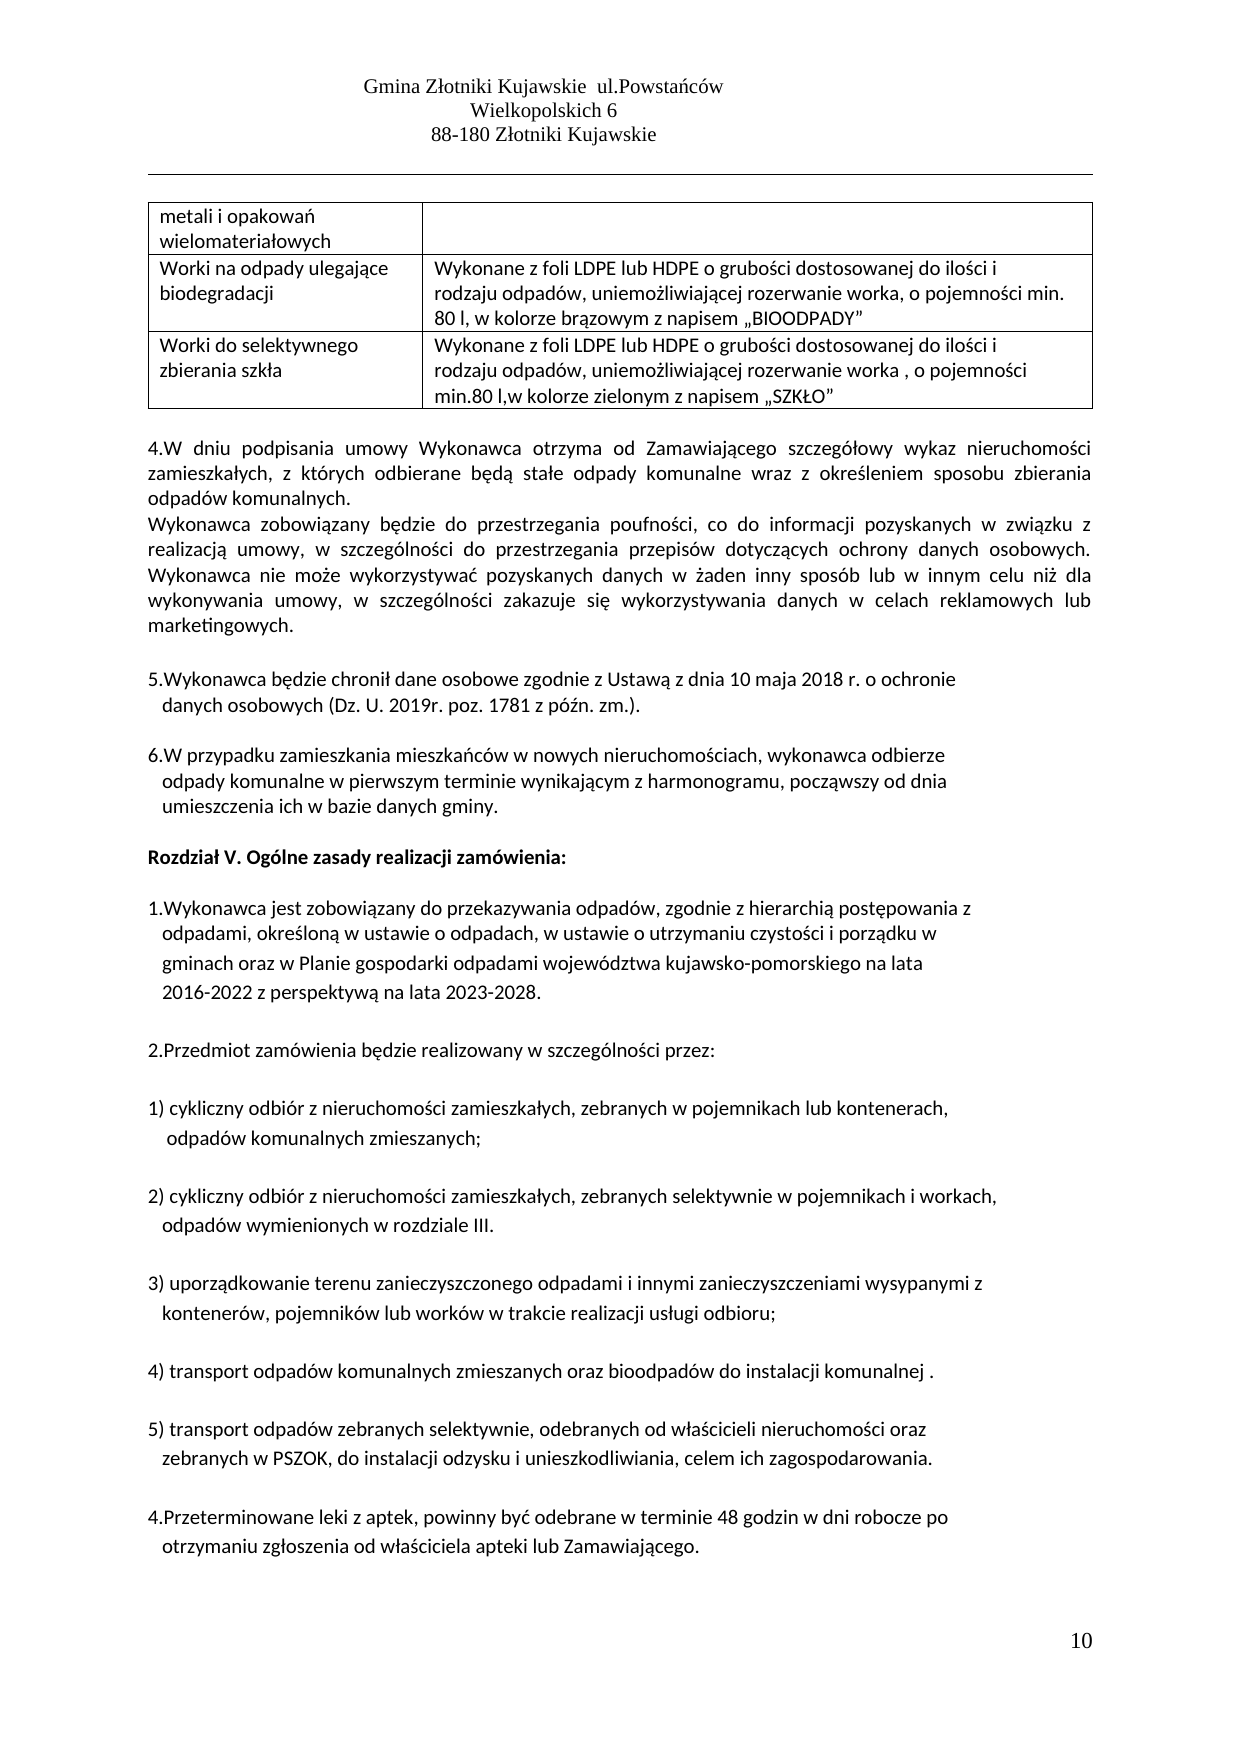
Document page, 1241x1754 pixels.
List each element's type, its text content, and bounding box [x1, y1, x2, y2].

text danych osobowych (Dz. U. 2019r. poz. 1781 z późn. zm.). [148, 692, 1093, 717]
text umieszczenia ich w bazie danych gminy. [148, 793, 1093, 819]
text gminach oraz w Planie gospodarki odpadami województwa kujawsko-pomorskiego na lata [148, 950, 1093, 975]
text odpadów komunalnych zmieszanych; [148, 1125, 1093, 1150]
text 5) transport odpadów zebranych selektywnie, odebranych od właścicieli nieruchomości oraz [148, 1416, 1093, 1442]
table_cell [423, 203, 1092, 254]
text 1.Wykonawca jest zobowiązany do przekazywania odpadów, zgodnie z hierarchią postępowania z [148, 895, 1093, 921]
text Rozdział V. Ogólne zasady realizacji zamówienia: [148, 844, 1093, 870]
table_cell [149, 203, 422, 254]
text 4.W dniu podpisania umowy Wykonawca otrzyma od Zamawiającego szczegółowy wykaz nieruchomości zamieszkałych, z których odbierane będą stałe odpady komunalne wraz z określeniem sposobu zbierania odpadów komunalnych. [148, 435, 1093, 511]
text 2016-2022 z perspektywą na lata 2023-2028. [148, 979, 1093, 1004]
table_cell Worki do selektywnego zbierania szkła [149, 332, 422, 408]
text Wykonawca zobowiązany będzie do przestrzegania poufności, co do informacji pozyskanych w związku z realizacją umowy, w szczególności do przestrzegania przepisów dotyczących ochrony danych osobowych. Wykonawca nie może wykorzystywać pozyskanych danych w żaden inny sposób lub w innym celu niż dla wykonywania umowy, w szczególności zakazuje się wykorzystywania danych w celach reklamowych lub marketingowych. [148, 511, 1093, 638]
text 1) cykliczny odbiór z nieruchomości zamieszkałych, zebranych w pojemnikach lub kontenerach, [148, 1096, 1093, 1121]
text 4) transport odpadów komunalnych zmieszanych oraz bioodpadów do instalacji komunalnej . [148, 1358, 1093, 1383]
text zebranych w PSZOK, do instalacji odzysku i unieszkodliwiania, celem ich zagospodarowania. [148, 1446, 1093, 1471]
text 5.Wykonawca będzie chronił dane osobowe zgodnie z Ustawą z dnia 10 maja 2018 r. o ochronie [148, 666, 1093, 692]
table_cell Wykonane z foli LDPE lub HDPE o grubości dostosowanej do ilości i rodzaju odpadów, uniemożliwiającej rozerwanie worka , o pojemności min.80 l,w kolorze zielonym z napisem „SZKŁO” [423, 332, 1092, 408]
text kontenerów, pojemników lub worków w trakcie realizacji usługi odbioru; [148, 1300, 1093, 1325]
text otrzymaniu zgłoszenia od właściciela apteki lub Zamawiającego. [148, 1533, 1093, 1558]
text 6.W przypadku zamieszkania mieszkańców w nowych nieruchomościach, wykonawca odbierze [148, 743, 1093, 768]
text 4.Przeterminowane leki z aptek, powinny być odebrane w terminie 48 godzin w dni robocze po [148, 1504, 1093, 1529]
table_cell Worki na odpady ulegające biodegradacji [149, 255, 422, 331]
text 3) uporządkowanie terenu zanieczyszczonego odpadami i innymi zanieczyszczeniami wysypanymi z [148, 1271, 1093, 1296]
text odpady komunalne w pierwszym terminie wynikającym z harmonogramu, począwszy od dnia [148, 768, 1093, 793]
text odpadów wymienionych w rozdziale III. [148, 1212, 1093, 1238]
text 2.Przedmiot zamówienia będzie realizowany w szczególności przez: [148, 1037, 1093, 1063]
text odpadami, określoną w ustawie o odpadach, w ustawie o utrzymaniu czystości i porządku w [148, 921, 1093, 946]
table_cell Wykonane z foli LDPE lub HDPE o grubości dostosowanej do ilości i rodzaju odpadów, uniemożliwiającej rozerwanie worka, o pojemności min. 80 l, w kolorze brązowym z napisem „BIOODPADY” [423, 255, 1092, 331]
text 2) cykliczny odbiór z nieruchomości zamieszkałych, zebranych selektywnie w pojemnikach i workach, [148, 1183, 1093, 1208]
